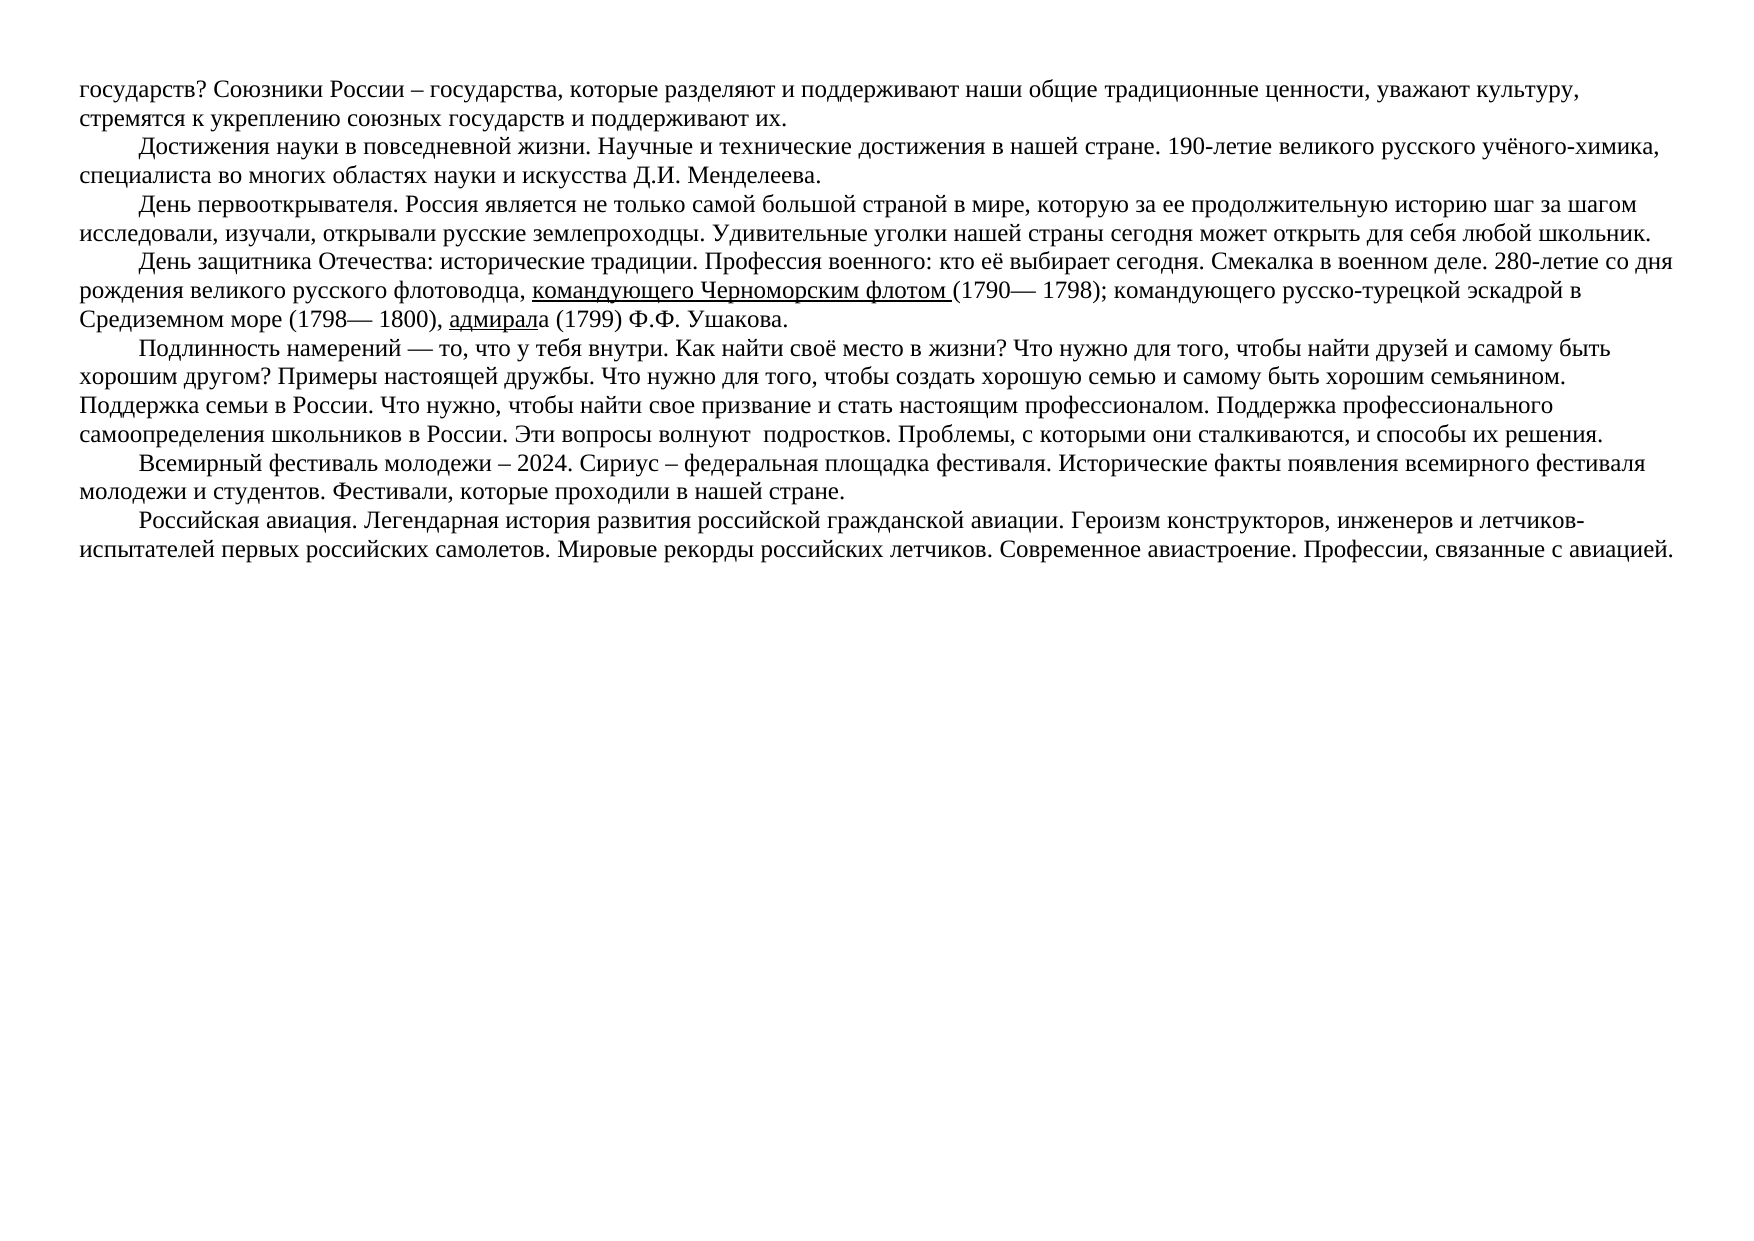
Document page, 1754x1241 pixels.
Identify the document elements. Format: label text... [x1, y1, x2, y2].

text Российская авиация. Легендарная история развития российской гражданской авиации. Героизм конструкторов, инженеров и летчиков-испытателей первых российских самолетов. Мировые рекорды российских летчиков. Современное авиастроение. Профессии, связанные с авиацией. [79, 505, 1682, 563]
text Достижения науки в повседневной жизни. Научные и технические достижения в нашей стране. 190-летие великого русского учёного-химика, специалиста во многих областях науки и искусства Д.И. Менделеева. [79, 131, 1682, 189]
text Подлинность намерений — то, что у тебя внутри. Как найти своё место в жизни? Что нужно для того, чтобы найти друзей и самому быть хорошим другом? Примеры настоящей дружбы. Что нужно для того, чтобы создать хорошую семью и самому быть хорошим семьянином. Поддержка семьи в России. Что нужно, чтобы найти свое призвание и стать настоящим профессионалом. Поддержка профессионального самоопределения школьников в России. Эти вопросы волнуют подростков. Проблемы, с которыми они сталкиваются, и способы их решения. [79, 333, 1682, 448]
text Всемирный фестиваль молодежи – 2024. Сириус – федеральная площадка фестиваля. Исторические факты появления всемирного фестиваля молодежи и студентов. Фестивали, которые проходили в нашей стране. [79, 448, 1682, 505]
text День защитника Отечества: исторические традиции. Профессия военного: кто её выбирает сегодня. Смекалка в военном деле. 280-летие со дня рождения великого русского флотоводца, командующего Черноморским флотом (1790— 1798); командующего русско-турецкой эскадрой в Средиземном море (1798— 1800), адмирала (1799) Ф.Ф. Ушакова. [79, 246, 1682, 333]
text День первооткрывателя. Россия является не только самой большой страной в мире, которую за ее продолжительную историю шаг за шагом исследовали, изучали, открывали русские землепроходцы. Удивительные уголки нашей страны сегодня может открыть для себя любой школьник. [79, 189, 1682, 246]
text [79, 74, 1682, 131]
